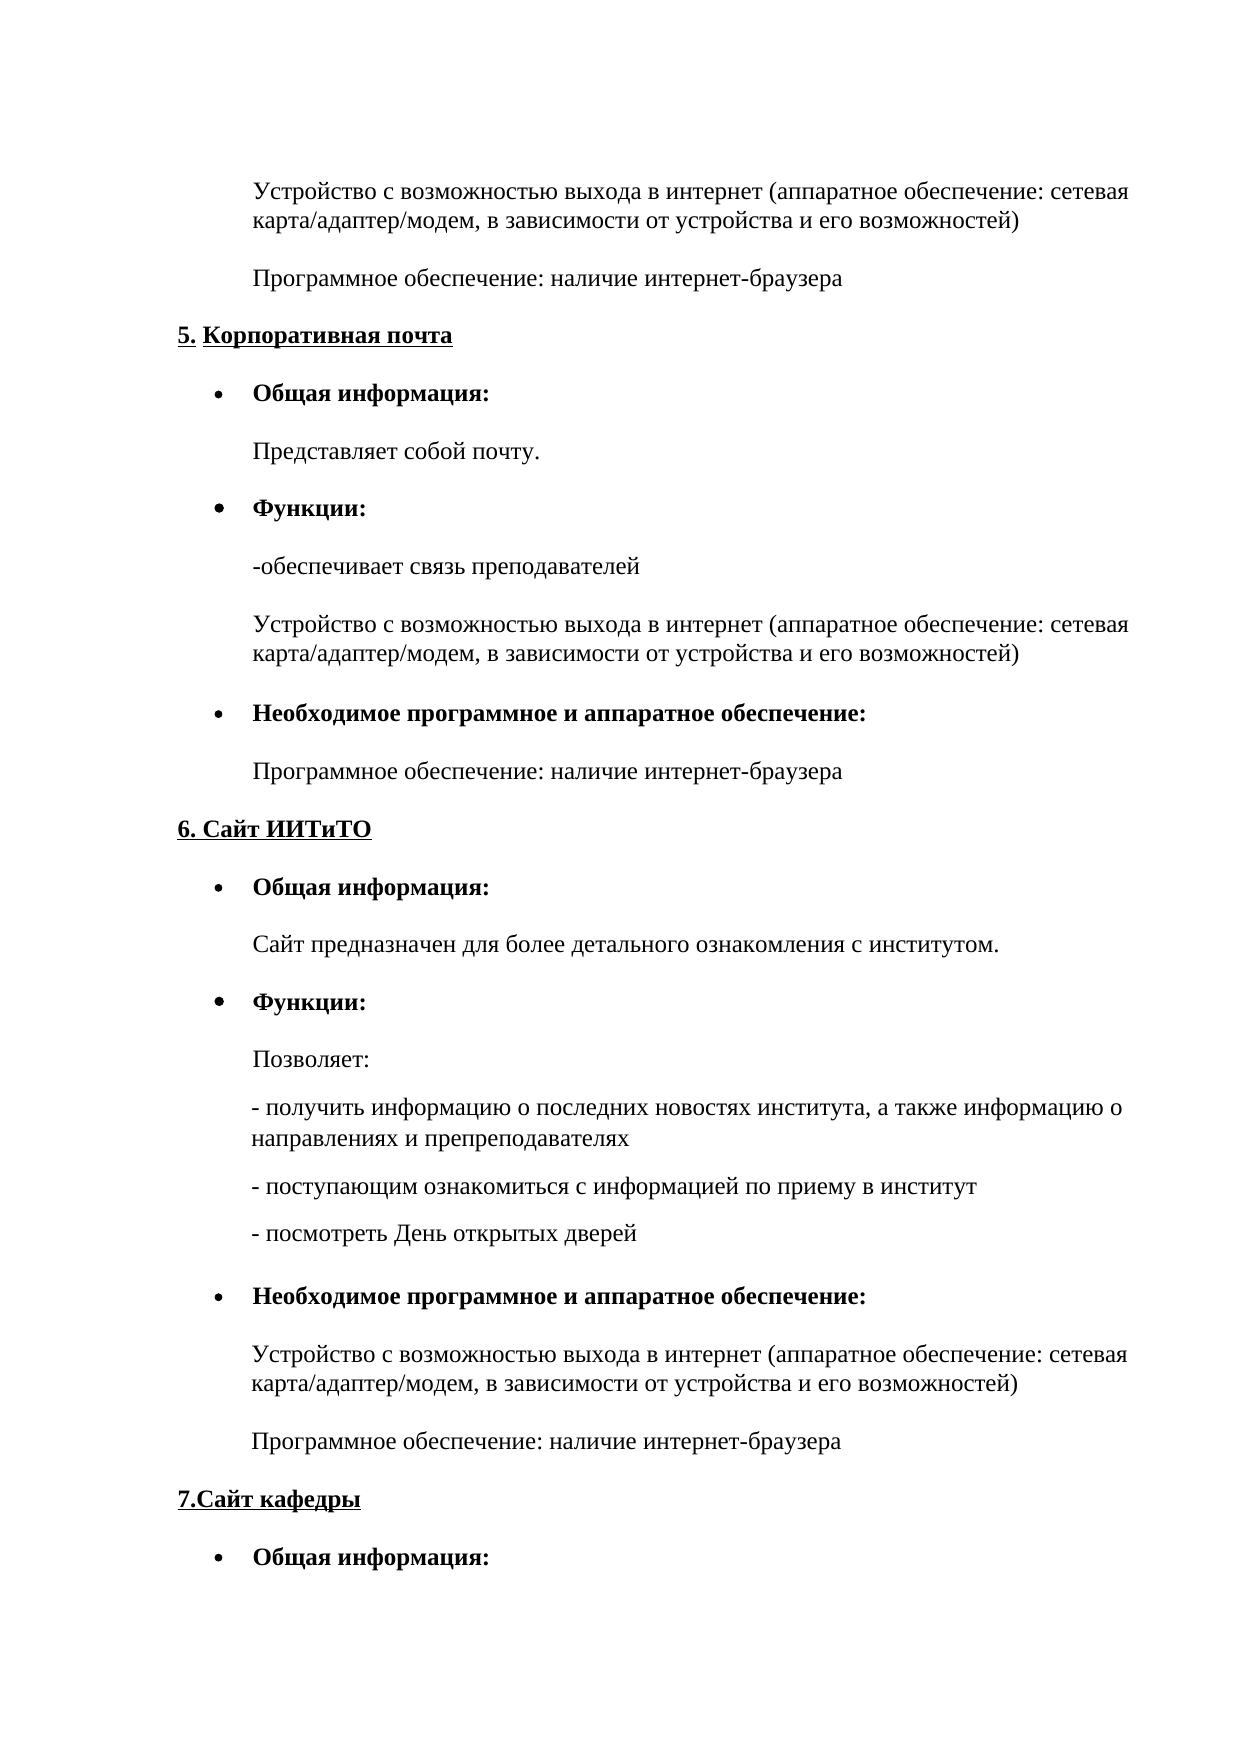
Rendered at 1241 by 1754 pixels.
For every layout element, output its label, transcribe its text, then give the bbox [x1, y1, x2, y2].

text 7.Сайт кафедры [177, 1484, 1152, 1512]
text Устройство с возможностью выхода в интернет (аппаратное обеспечение: сетевая карта/адаптер/модем, в зависимости от устройства и его возможностей) [252, 609, 1152, 666]
list Общая информация: [215, 1542, 1152, 1570]
list Необходимое программное и аппаратное обеспечение: [215, 1279, 1152, 1310]
list Функции: [215, 987, 1152, 1016]
text - получить информацию о последних новостях института, а также информацию о направлениях и препреподавателях [251, 1092, 1152, 1152]
text Программное обеспечение: наличие интернет-браузера [252, 263, 1152, 291]
text 5. Корпоративная почта [177, 321, 1152, 349]
list Функции: [215, 493, 1152, 522]
list -обеспечивает связь преподавателей [252, 551, 1152, 580]
text 6. Сайт ИИТиТО [177, 814, 1152, 843]
text Программное обеспечение: наличие интернет-браузера [252, 756, 1152, 785]
list Представляет собой почту. [252, 436, 1152, 465]
list Необходимое программное и аппаратное обеспечение: [215, 696, 1152, 727]
text - поступающим ознакомиться с информацией по приему в институт [251, 1171, 1152, 1199]
text Устройство с возможностью выхода в интернет (аппаратное обеспечение: сетевая карта/адаптер/модем, в зависимости от устройства и его возможностей) [251, 1339, 1152, 1397]
list Общая информация: [215, 378, 1152, 407]
text Программное обеспечение: наличие интернет-браузера [251, 1426, 1152, 1454]
list Сайт предназначен для более детального ознакомления с институтом. [252, 929, 1152, 958]
text Устройство с возможностью выхода в интернет (аппаратное обеспечение: сетевая карта/адаптер/модем, в зависимости от устройства и его возможностей) [252, 176, 1152, 233]
list Общая информация: [215, 872, 1152, 901]
text - посмотреть День открытых дверей [251, 1218, 1152, 1247]
list Позволяет: [252, 1044, 1152, 1073]
